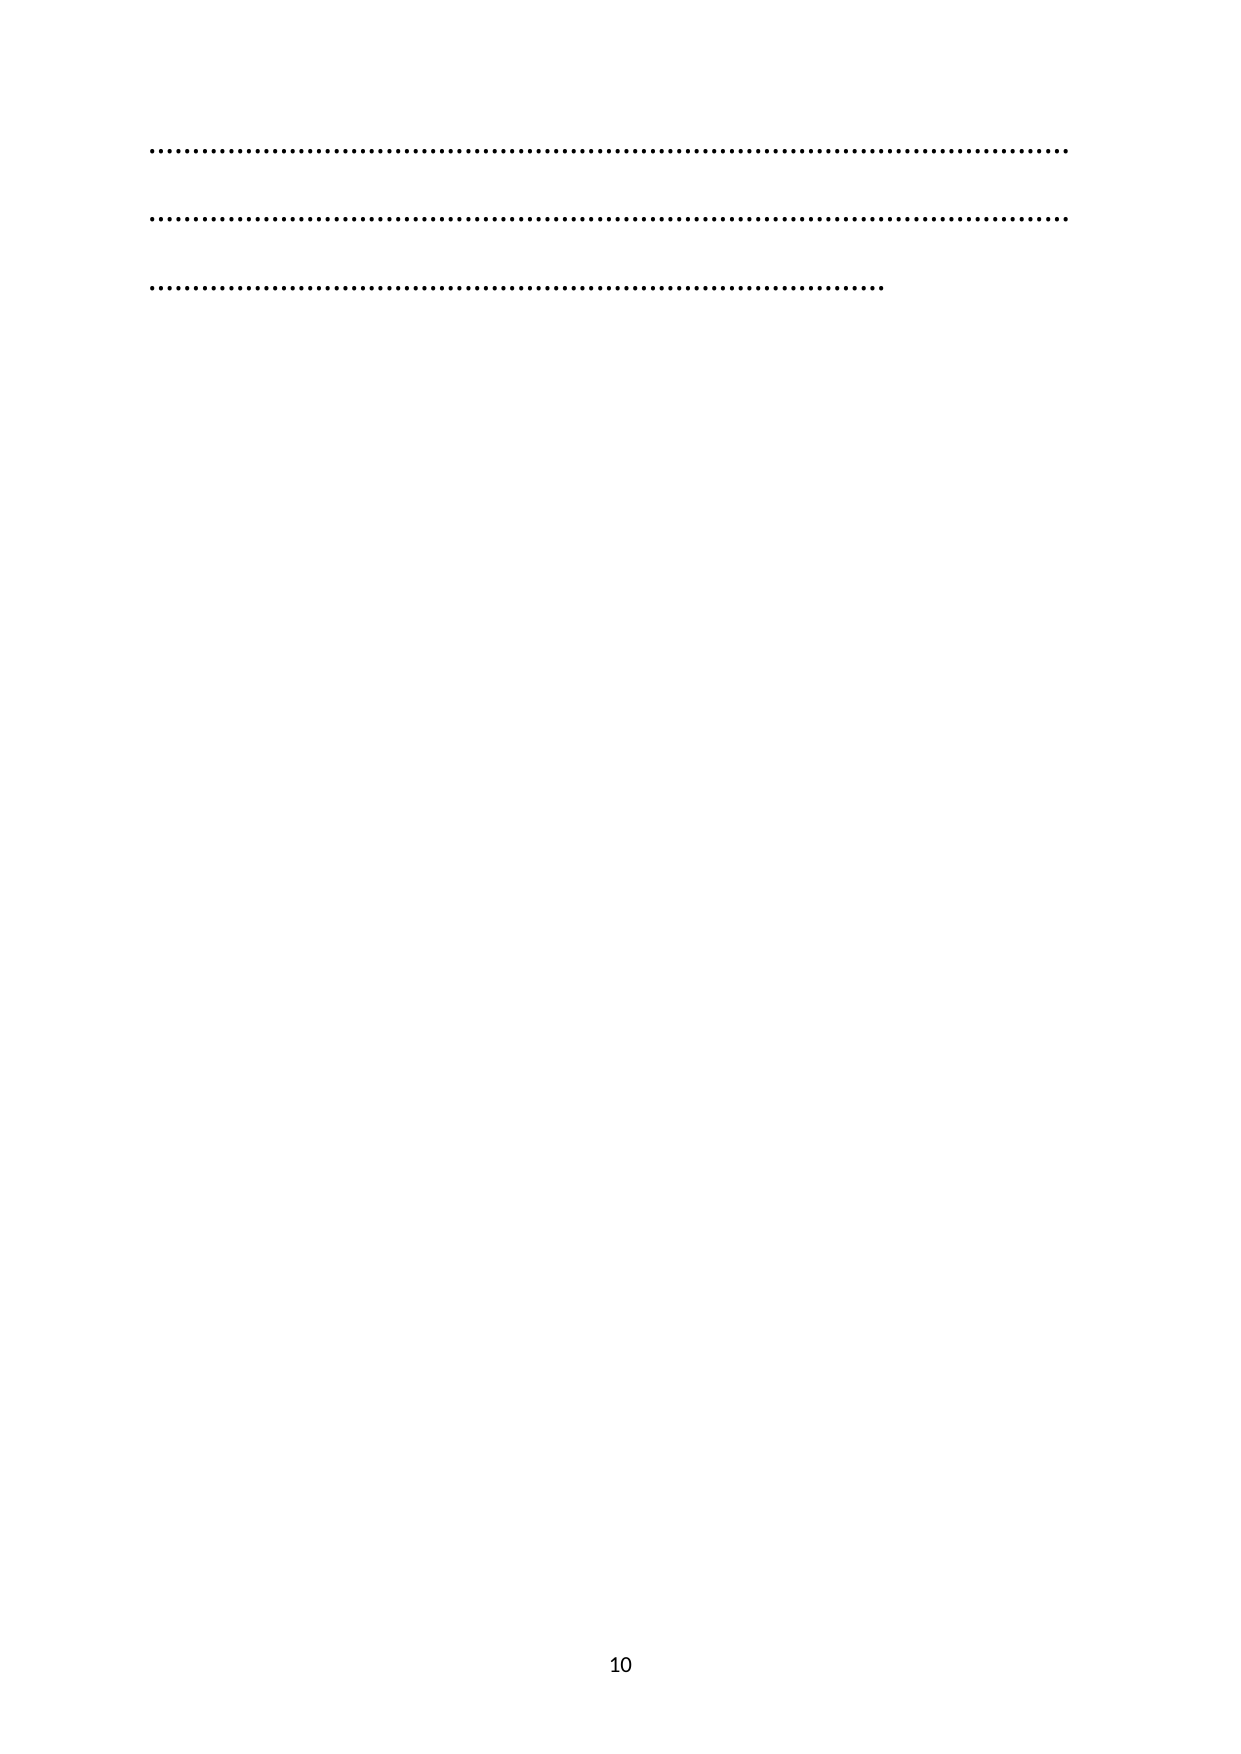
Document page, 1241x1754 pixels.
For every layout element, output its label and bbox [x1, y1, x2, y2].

text [148, 118, 1092, 300]
